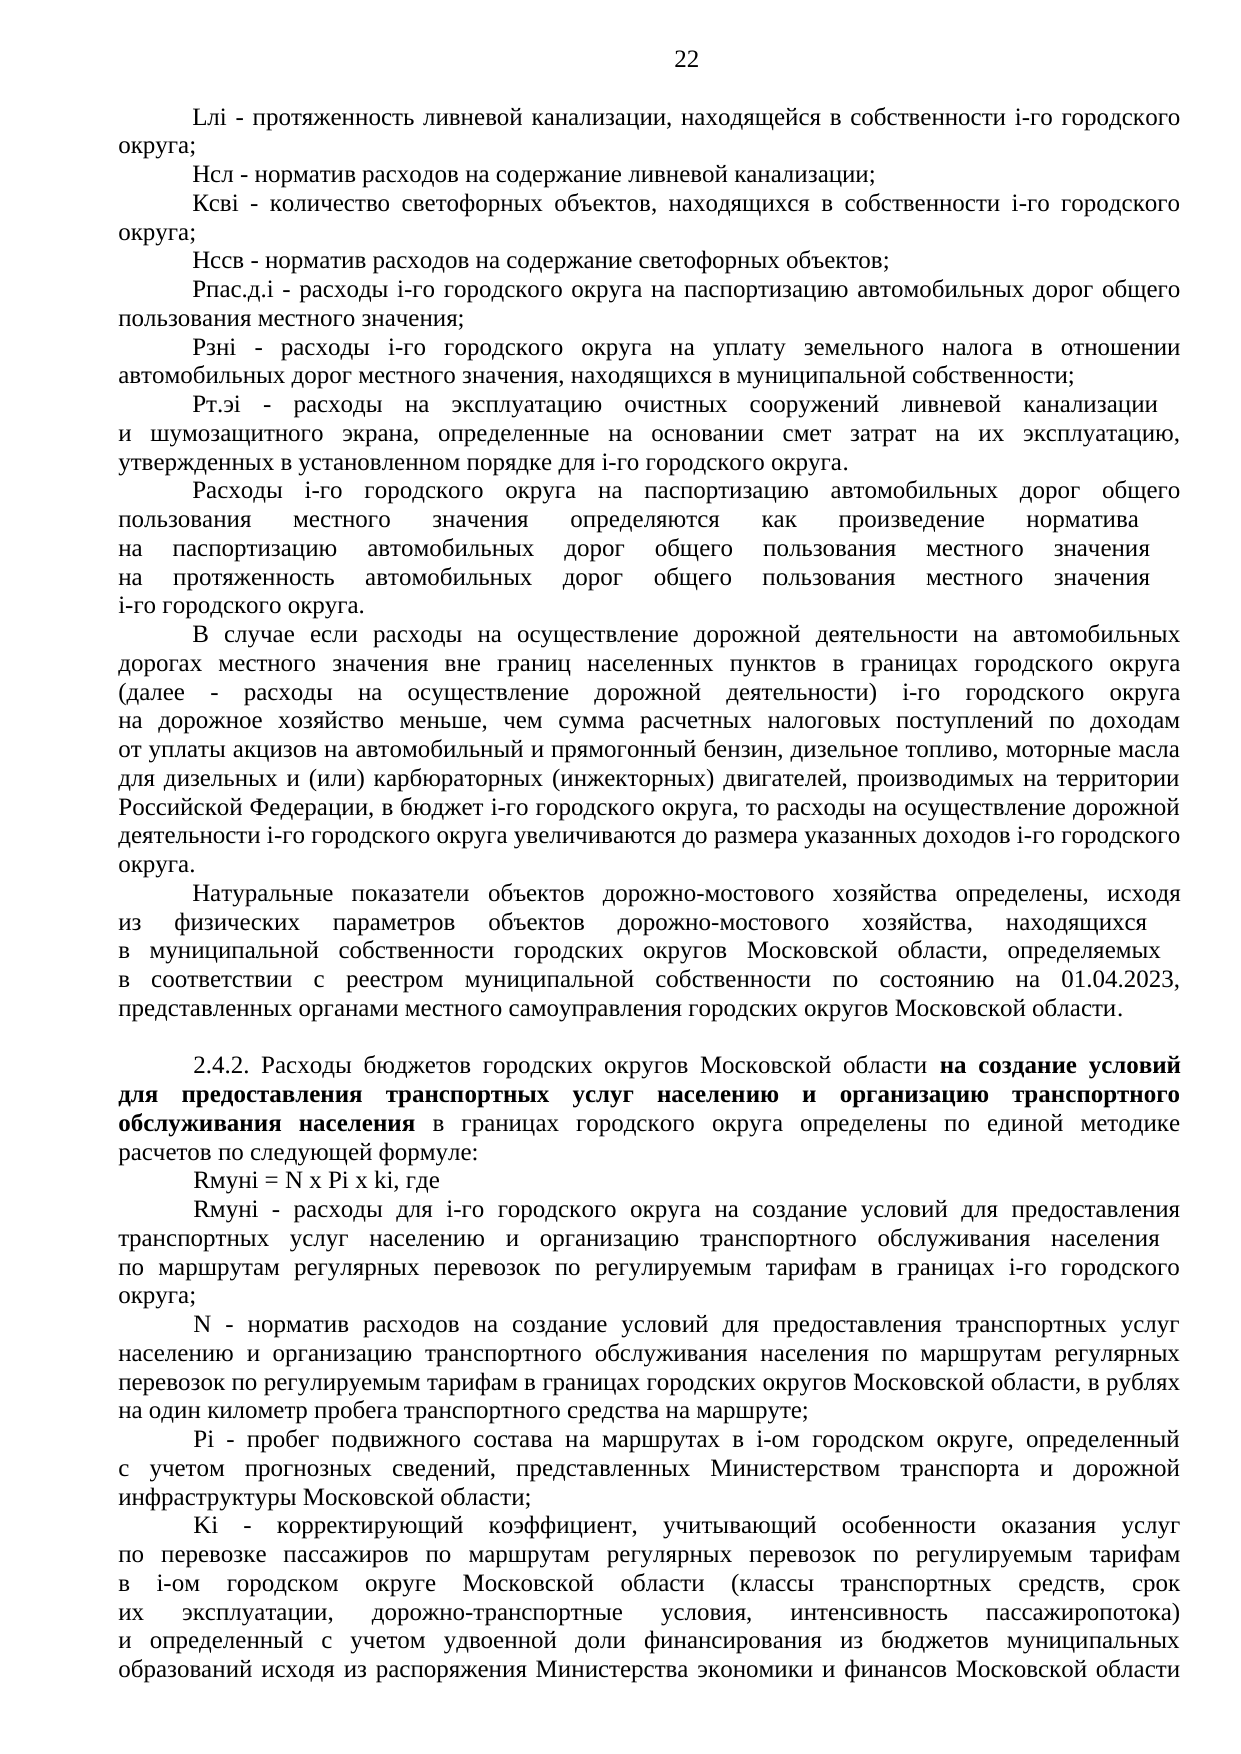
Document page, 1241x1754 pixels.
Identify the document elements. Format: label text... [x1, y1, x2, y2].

text Ксвi - количество светофорных объектов, находящихся в собственности i-го городского округа; [118, 188, 1181, 246]
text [118, 1511, 1181, 1683]
text Pi - пробег подвижного состава на маршрутах в i-ом городском округе, определенный с учетом прогнозных сведений, представленных Министерством транспорта и дорожной инфраструктуры Московской области; [118, 1424, 1181, 1511]
text В случае если расходы на осуществление дорожной деятельности на автомобильных дорогах местного значения вне границ населенных пунктов в границах городского округа (далее - расходы на осуществление дорожной деятельности) i-го городского округа на дорожное хозяйство меньше, чем сумма расчетных налоговых поступлений по доходам от уплаты акцизов на автомобильный и прямогонный бензин, дизельное топливо, моторные масла для дизельных и (или) карбюраторных (инжекторных) двигателей, производимых на территории Российской Федерации, в бюджет i-го городского округа, то расходы на осуществление дорожной деятельности i-го городского округа увеличиваются до размера указанных доходов i-го городского округа. [118, 619, 1181, 878]
text Натуральные показатели объектов дорожно-мостового хозяйства определены, исходя из физических параметров объектов дорожно-мостового хозяйства, находящихся в муниципальной собственности городских округов Московской области, определяемых в соответствии с реестром муниципальной собственности по состоянию на 01.04.2023, представленных органами местного самоуправления городских округов Московской области. [118, 878, 1181, 1022]
text Rмунi = N x Pi x ki, где [118, 1166, 1181, 1194]
text Рзнi - расходы i-го городского округа на уплату земельного налога в отношении автомобильных дорог местного значения, находящихся в муниципальной собственности; [118, 332, 1181, 389]
text Расходы i-го городского округа на паспортизацию автомобильных дорог общего пользования местного значения определяются как произведение норматива на паспортизацию автомобильных дорог общего пользования местного значения на протяженность автомобильных дорог общего пользования местного значения i-го городского округа. [118, 476, 1181, 619]
text Lлi - протяженность ливневой канализации, находящейся в собственности i-го городского округа; [118, 102, 1181, 159]
text N - норматив расходов на создание условий для предоставления транспортных услуг населению и организацию транспортного обслуживания населения по маршрутам регулярных перевозок по регулируемым тарифам в границах городских округов Московской области, в рублях на один километр пробега транспортного средства на маршруте; [118, 1309, 1181, 1424]
text Rмунi - расходы для i-го городского округа на создание условий для предоставления транспортных услуг населению и организацию транспортного обслуживания населения по маршрутам регулярных перевозок по регулируемым тарифам в границах i-го городского округа; [118, 1194, 1181, 1309]
text Нссв - норматив расходов на содержание светофорных объектов; [118, 246, 1181, 274]
text 2.4.2. Расходы бюджетов городских округов Московской области на создание условий для предоставления транспортных услуг населению и организацию транспортного обслуживания населения в границах городского округа определены по единой методике расчетов по следующей формуле: [118, 1051, 1181, 1166]
text Рпас.д.i - расходы i-го городского округа на паспортизацию автомобильных дорог общего пользования местного значения; [118, 274, 1181, 332]
text Рт.эi - расходы на эксплуатацию очистных сооружений ливневой канализации и шумозащитного экрана, определенные на основании смет затрат на их эксплуатацию, утвержденных в установленном порядке для i-го городского округа. [118, 389, 1181, 476]
text Нсл - норматив расходов на содержание ливневой канализации; [118, 159, 1181, 188]
